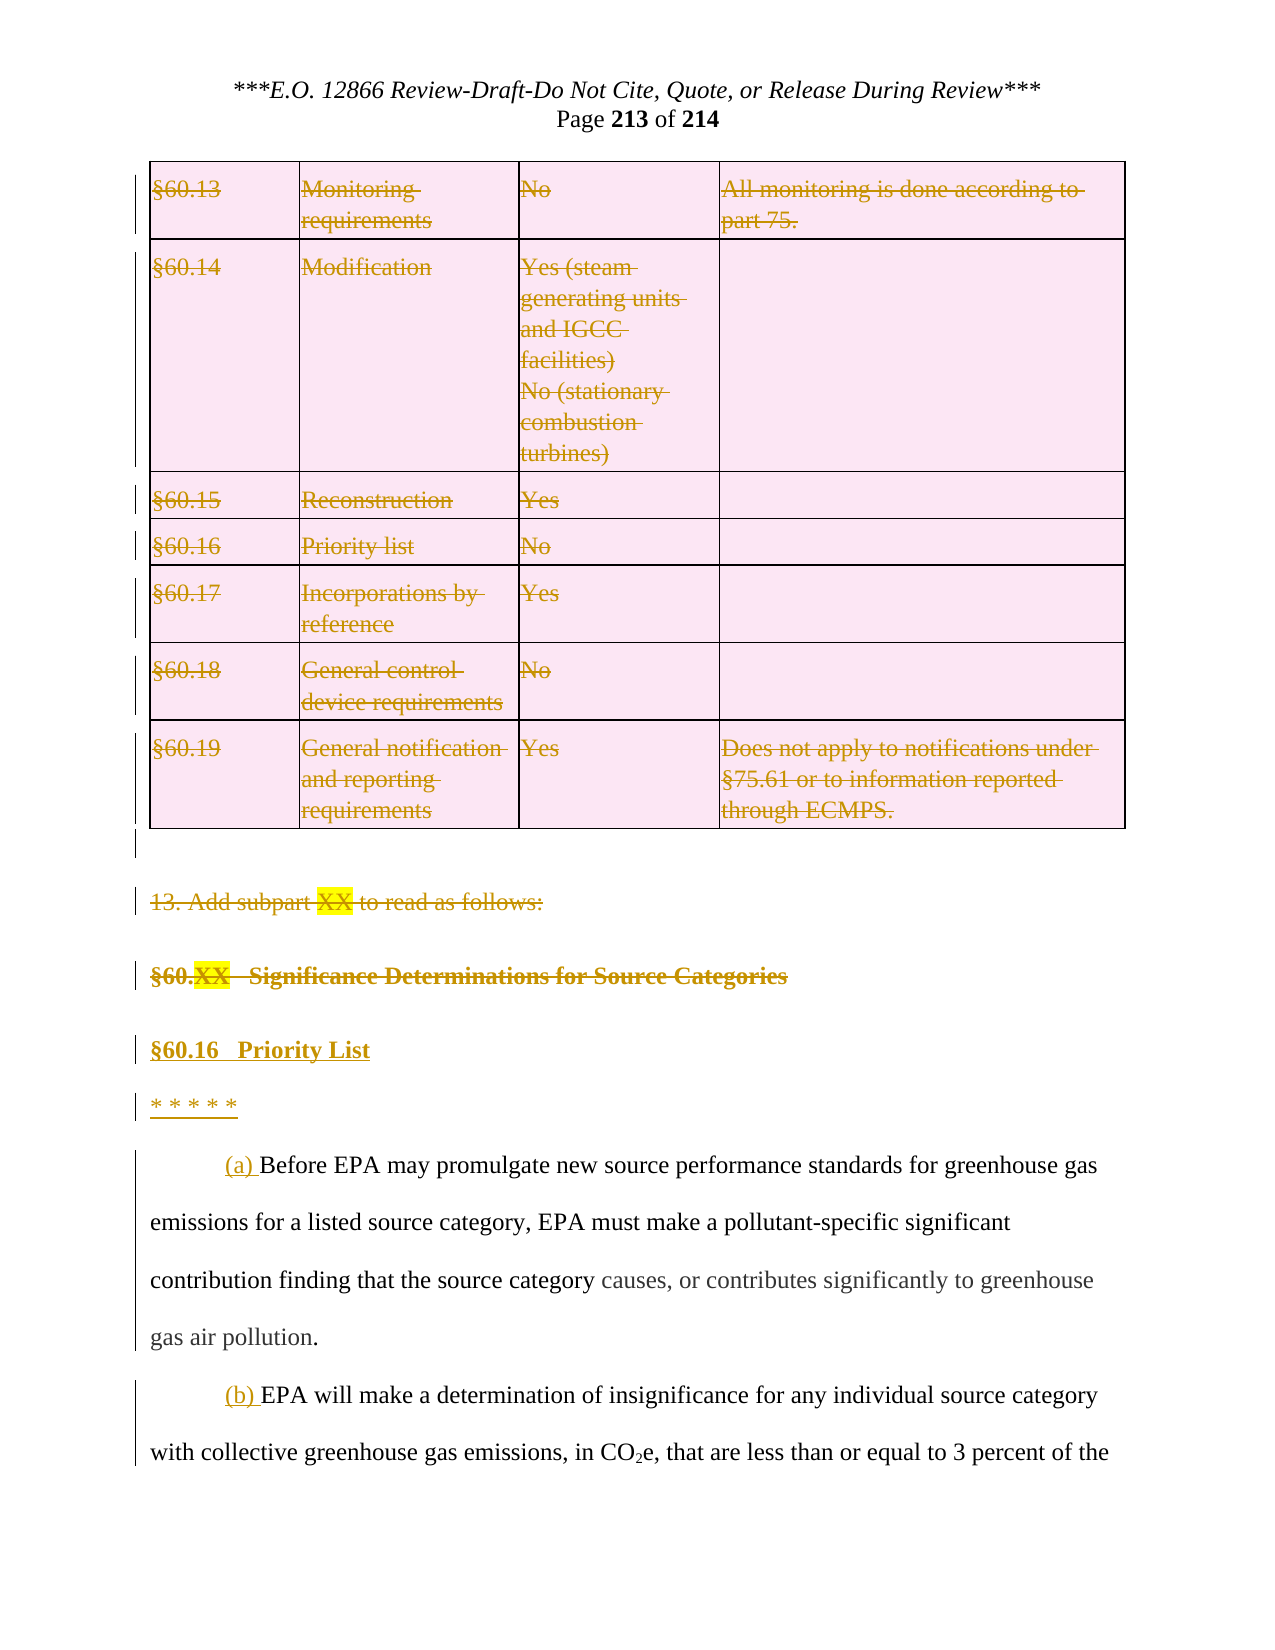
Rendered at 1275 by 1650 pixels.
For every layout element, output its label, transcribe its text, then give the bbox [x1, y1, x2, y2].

list Before EPA may promulgate new source performance standards for greenhouse gas emissions for a listed source category, EPA must make a pollutant-specific significant contribution finding that the source category causes, or contributes significantly to greenhouse gas air pollution. [150, 1150, 1125, 1351]
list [150, 1380, 1125, 1466]
